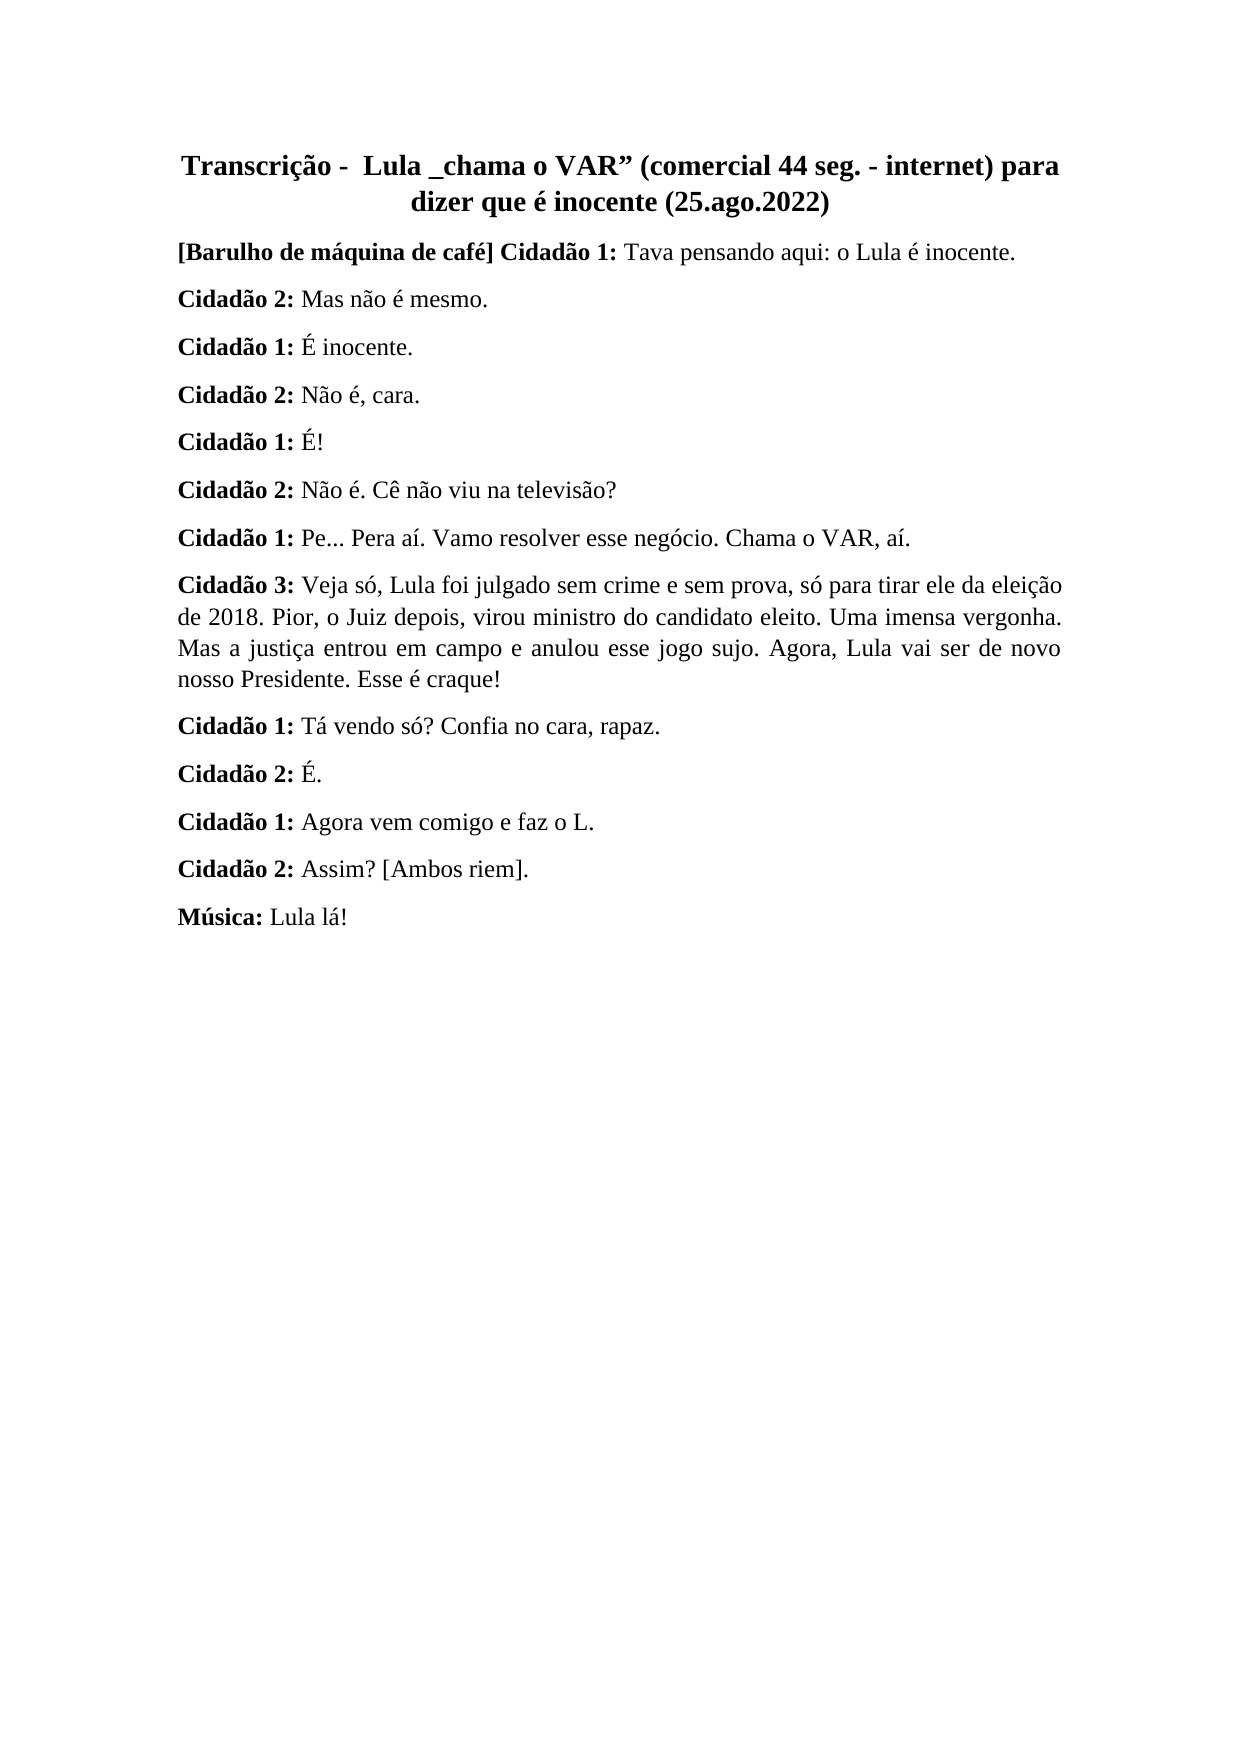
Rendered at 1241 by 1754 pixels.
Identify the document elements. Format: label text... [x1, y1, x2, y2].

text Cidadão 1: É inocente. [177, 332, 1063, 361]
text Cidadão 1: Agora vem comigo e faz o L. [177, 807, 1063, 836]
text Cidadão 2: Assim? [Ambos riem]. [177, 854, 1063, 883]
text Cidadão 2: Mas não é mesmo. [177, 284, 1063, 313]
text Cidadão 2: É. [177, 759, 1063, 788]
text Cidadão 1: Tá vendo só? Confia no cara, rapaz. [177, 711, 1063, 740]
text Cidadão 3: Veja só, Lula foi julgado sem crime e sem prova, só para tirar ele da eleição de 2018. Pior, o Juiz depois, virou ministro do candidato eleito. Uma imensa vergonha. Mas a justiça entrou em campo e anulou esse jogo sujo. Agora, Lula vai ser de novo nosso Presidente. Esse é craque! [177, 571, 1063, 692]
text Música: Lula lá! [177, 902, 1063, 931]
text Transcrição - Lula _chama o VAR” (comercial 44 seg. - internet) para dizer que é inocente (25.ago.2022) [177, 148, 1063, 217]
text [Barulho de máquina de café] Cidadão 1: Tava pensando aqui: o Lula é inocente. [177, 237, 1063, 265]
text Cidadão 2: Não é, cara. [177, 380, 1063, 408]
text Cidadão 1: Pe... Pera aí. Vamo resolver esse negócio. Chama o VAR, aí. [177, 523, 1063, 552]
text Cidadão 1: É! [177, 427, 1063, 456]
text Cidadão 2: Não é. Cê não viu na televisão? [177, 475, 1063, 504]
